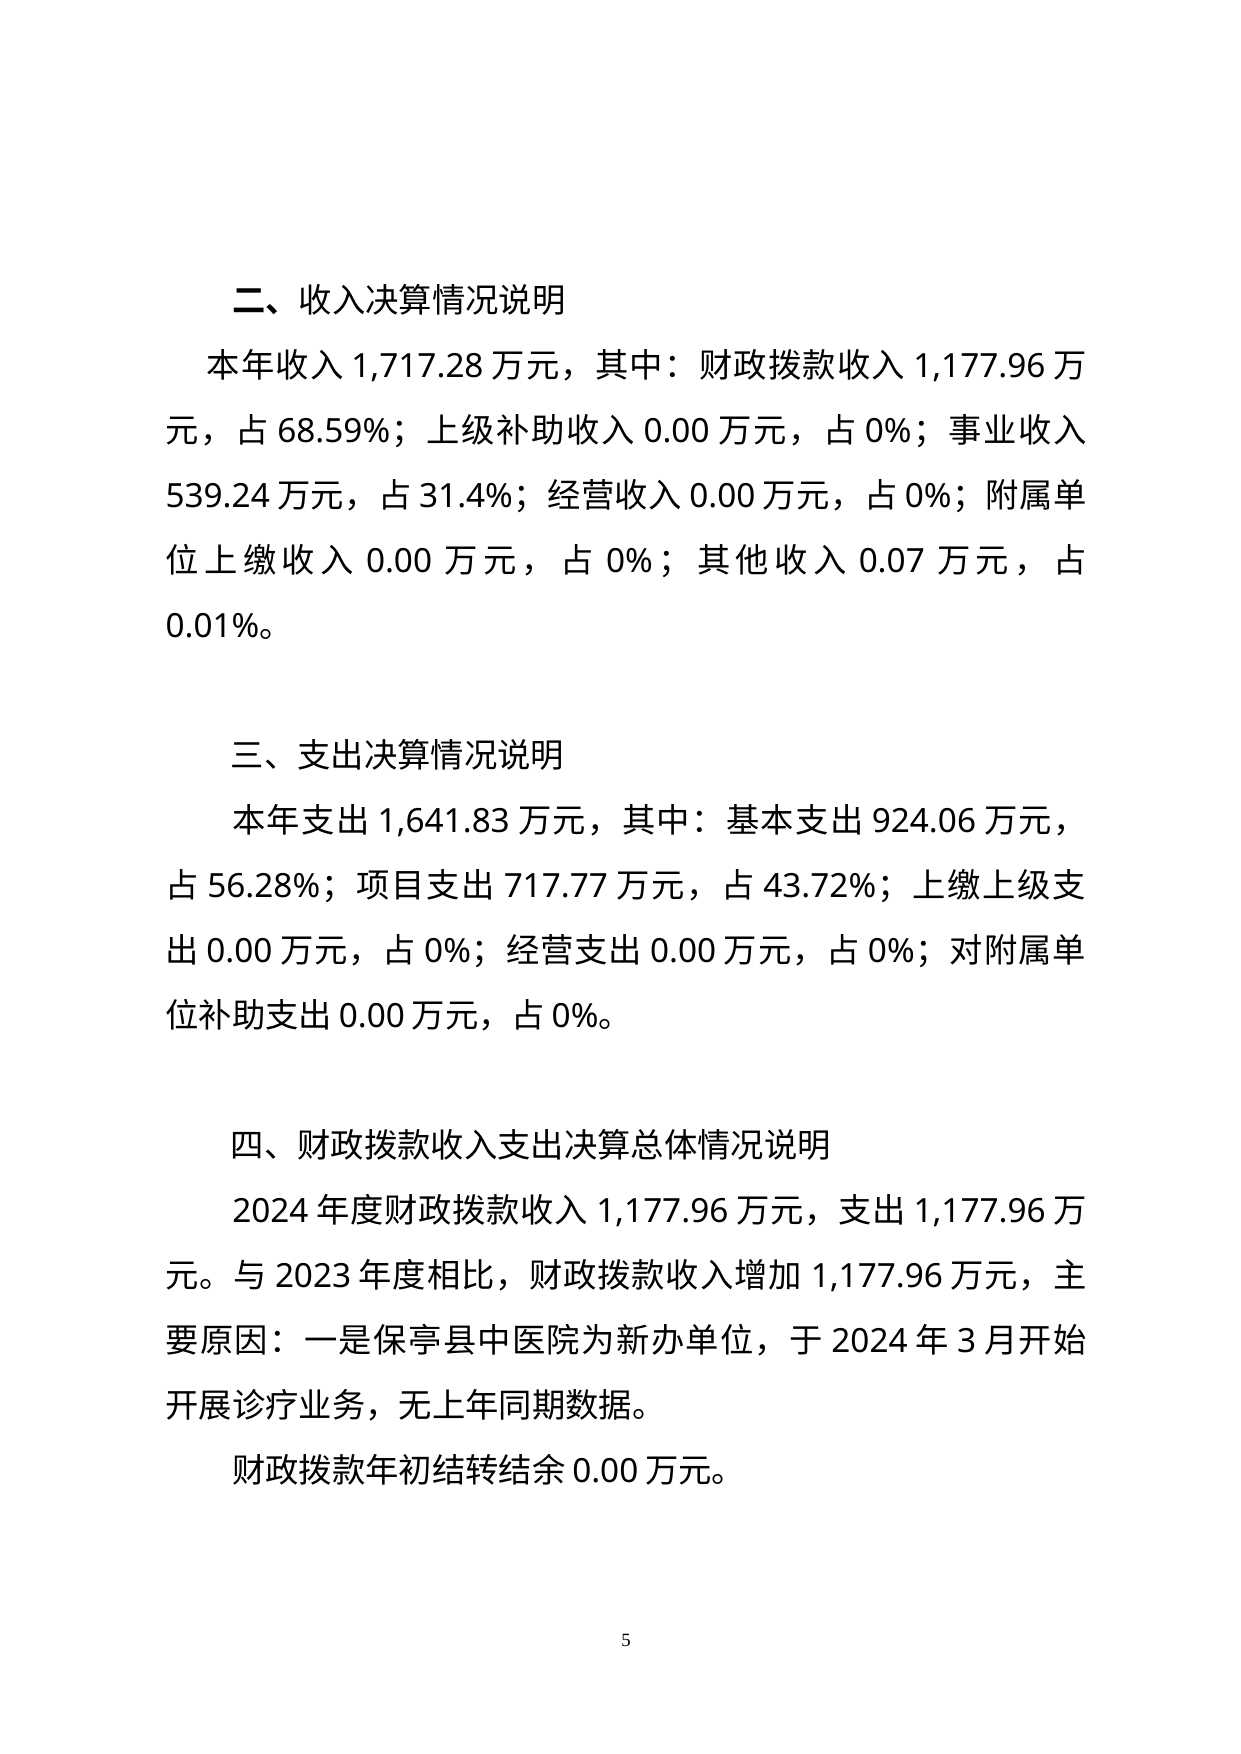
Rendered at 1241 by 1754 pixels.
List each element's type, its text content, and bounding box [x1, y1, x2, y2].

text 财政拨款年初结转结余0.00万元。 [165, 1435, 1087, 1500]
list 收入决算情况说明 本年收入1,717.28万元，其中：财政拨款收入1,177.96万元，占68.59%；上级补助收入0.00万元，占0%；事业收入539.24万元，占31.4%；经营收入0.00万元，占0%；附属单位上缴收入0.00万元，占0%；其他收入0.07万元，占0.01%。 [165, 265, 1087, 655]
text 本年支出1,641.83万元，其中：基本支出924.06万元，占56.28%；项目支出717.77万元，占43.72%；上缴上级支出0.00万元，占0%；经营支出0.00万元，占0%；对附属单位补助支出0.00万元，占0%。 [165, 785, 1087, 1045]
text 2024年度财政拨款收入1,177.96万元，支出1,177.96万元。与2023年度相比，财政拨款收入增加1,177.96万元，主要原因：一是保亭县中医院为新办单位，于2024年3月开始开展诊疗业务，无上年同期数据。 [165, 1175, 1087, 1435]
text 三、支出决算情况说明 [165, 720, 1087, 785]
text 四、财政拨款收入支出决算总体情况说明 [165, 1110, 1087, 1175]
